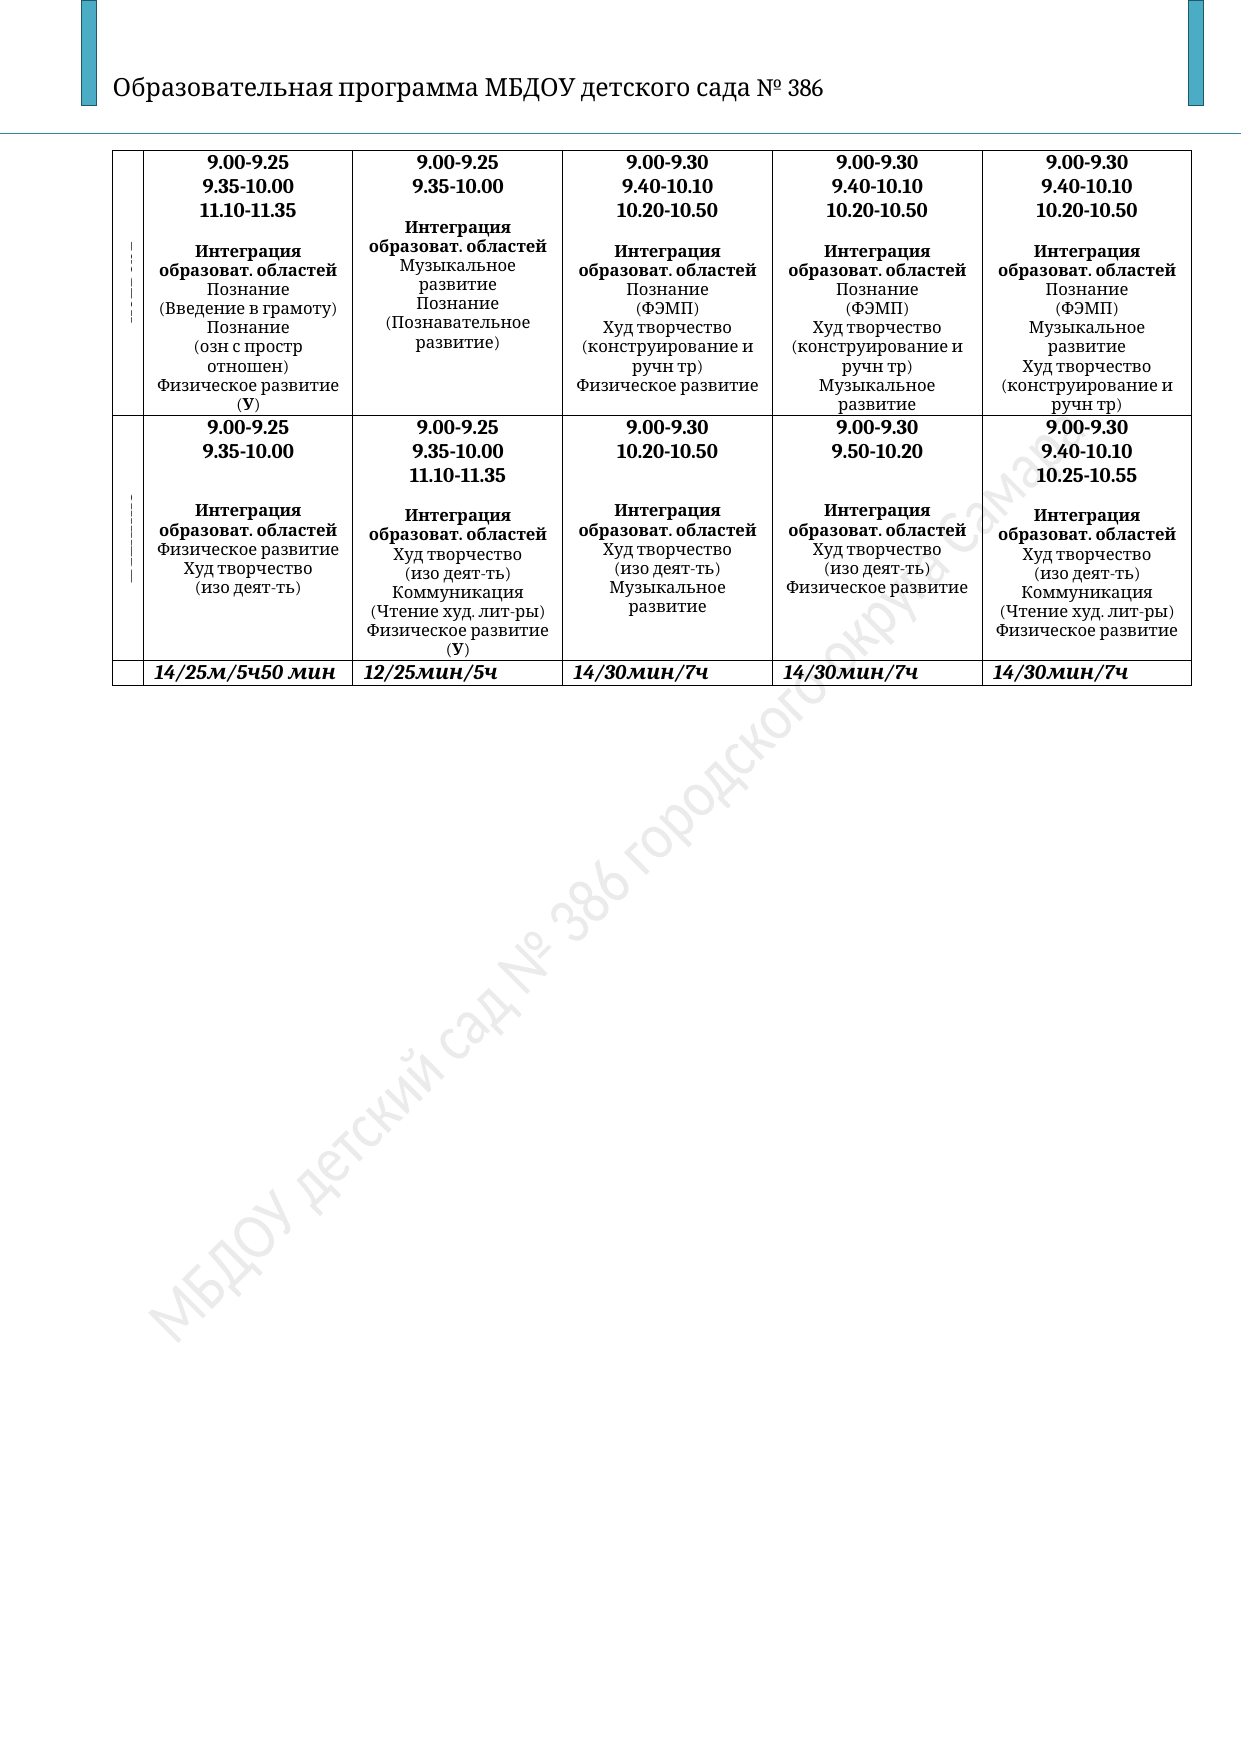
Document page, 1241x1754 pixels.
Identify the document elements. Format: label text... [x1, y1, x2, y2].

table_cell 9.00-9.25 9.35-10.00 Интеграция образоват. областей Музыкальное развитие Познание (Познавательное развитие) [353, 151, 562, 414]
table_cell 9.00-9.30 9.40-10.10 10.20-10.50 Интеграция образоват. областей Познание (ФЭМП) Худ творчество (конструирование и ручн тр) Музыкальное развитие [773, 151, 982, 414]
table_cell 9.00-9.25 9.35-10.00 11.10-11.35 Интеграция образоват. областей Худ творчество (изо деят-ть) Коммуникация (Чтение худ. лит-ры) Физическое развитие (У) [353, 416, 562, 660]
table_cell 14/25м/5ч50 мин [144, 661, 352, 685]
table_cell пятница [113, 416, 143, 660]
table_cell 9.00-9.25 9.35-10.00 Интеграция образоват. областей Физическое развитие Худ творчество (изо деят-ть) [144, 416, 352, 660]
table_cell 14/30мин/7ч [983, 661, 1191, 685]
table_cell 12/25мин/5ч [353, 661, 562, 685]
table_cell 9.00-9.30 9.40-10.10 10.20-10.50 Интеграция образоват. областей Познание (ФЭМП) Худ творчество (конструирование и ручн тр) Физическое развитие [563, 151, 772, 414]
table_cell 14/30мин/7ч [563, 661, 772, 685]
table_cell четверг [113, 151, 143, 414]
table_cell 9.00-9.30 9.50-10.20 Интеграция образоват. областей Худ творчество (изо деят-ть) Физическое развитие [773, 416, 982, 660]
table_cell 14/30мин/7ч [773, 661, 982, 685]
table_cell 9.00-9.30 10.20-10.50 Интеграция образоват. областей Худ творчество (изо деят-ть) Музыкальное развитие [563, 416, 772, 660]
table_cell 9.00-9.30 9.40-10.10 10.20-10.50 Интеграция образоват. областей Познание (ФЭМП) Музыкальное развитие Худ творчество (конструирование и ручн тр) [983, 151, 1191, 414]
table_cell [113, 661, 143, 685]
table_cell 9.00-9.30 9.40-10.10 10.25-10.55 Интеграция образоват. областей Худ творчество (изо деят-ть) Коммуникация (Чтение худ. лит-ры) Физическое развитие [983, 416, 1191, 660]
table_cell 9.00-9.25 9.35-10.00 11.10-11.35 Интеграция образоват. областей Познание (Введение в грамоту) Познание (озн с простр отношен) Физическое развитие (У) [144, 151, 352, 414]
